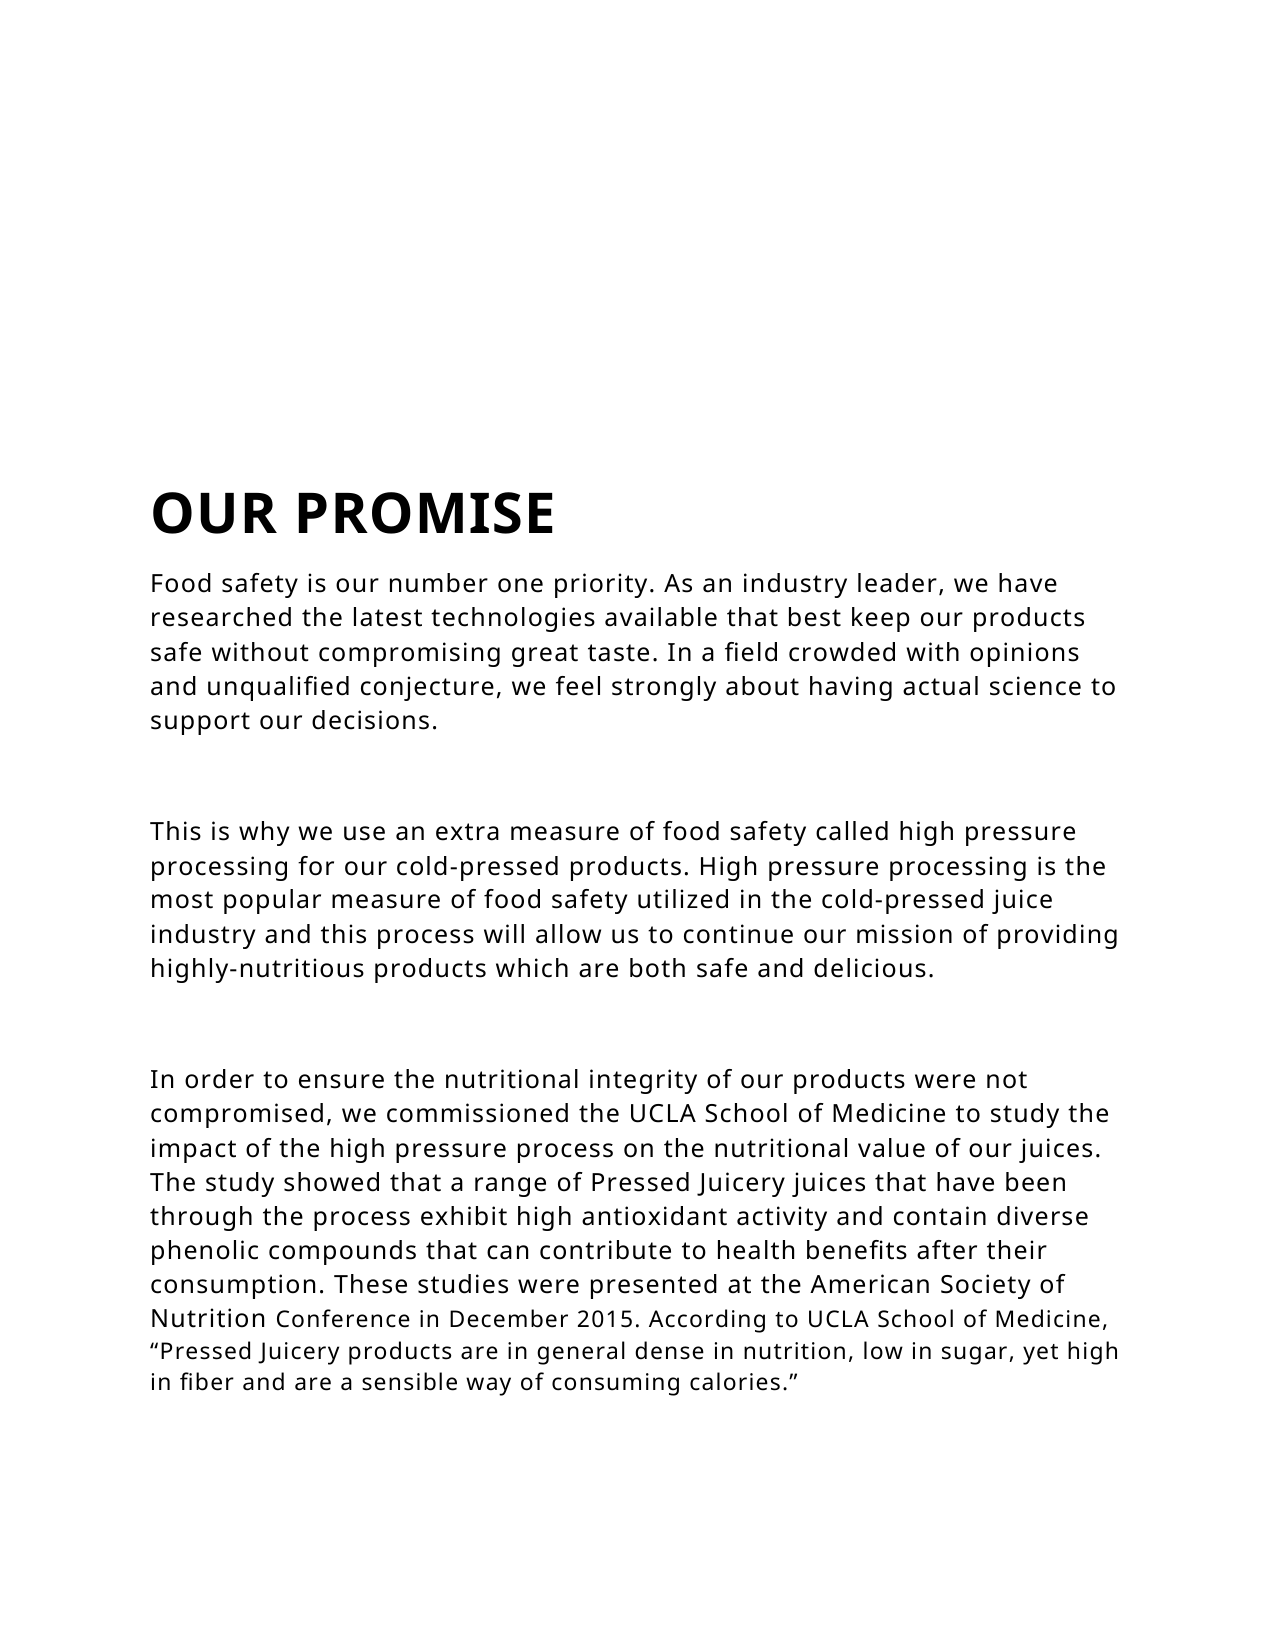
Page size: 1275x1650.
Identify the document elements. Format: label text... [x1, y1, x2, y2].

text This is why we use an extra measure of food safety called high pressure processing for our cold-pressed products. High pressure processing is the most popular measure of food safety utilized in the cold-pressed juice industry and this process will allow us to continue our mission of providing highly-nutritious products which are both safe and delicious. [150, 814, 1125, 984]
text In order to ensure the nutritional integrity of our products were not compromised, we commissioned the UCLA School of Medicine to study the impact of the high pressure process on the nutritional value of our juices. The study showed that a range of Pressed Juicery juices that have been through the process exhibit high antioxidant activity and contain diverse phenolic compounds that can contribute to health benefits after their consumption. These studies were presented at the American Society of Nutrition Conference in December 2015. According to UCLA School of Medicine, “Pressed Juicery products are in general dense in nutrition, low in sugar, yet high in fiber and are a sensible way of consuming calories.” [150, 1062, 1125, 1397]
text Food safety is our number one priority. As an industry leader, we have researched the latest technologies available that best keep our products safe without compromising great taste. In a field crowded with opinions and unqualified conjecture, we feel strongly about having actual science to support our decisions. [150, 566, 1125, 736]
text OUR PROMISE [150, 474, 1125, 550]
